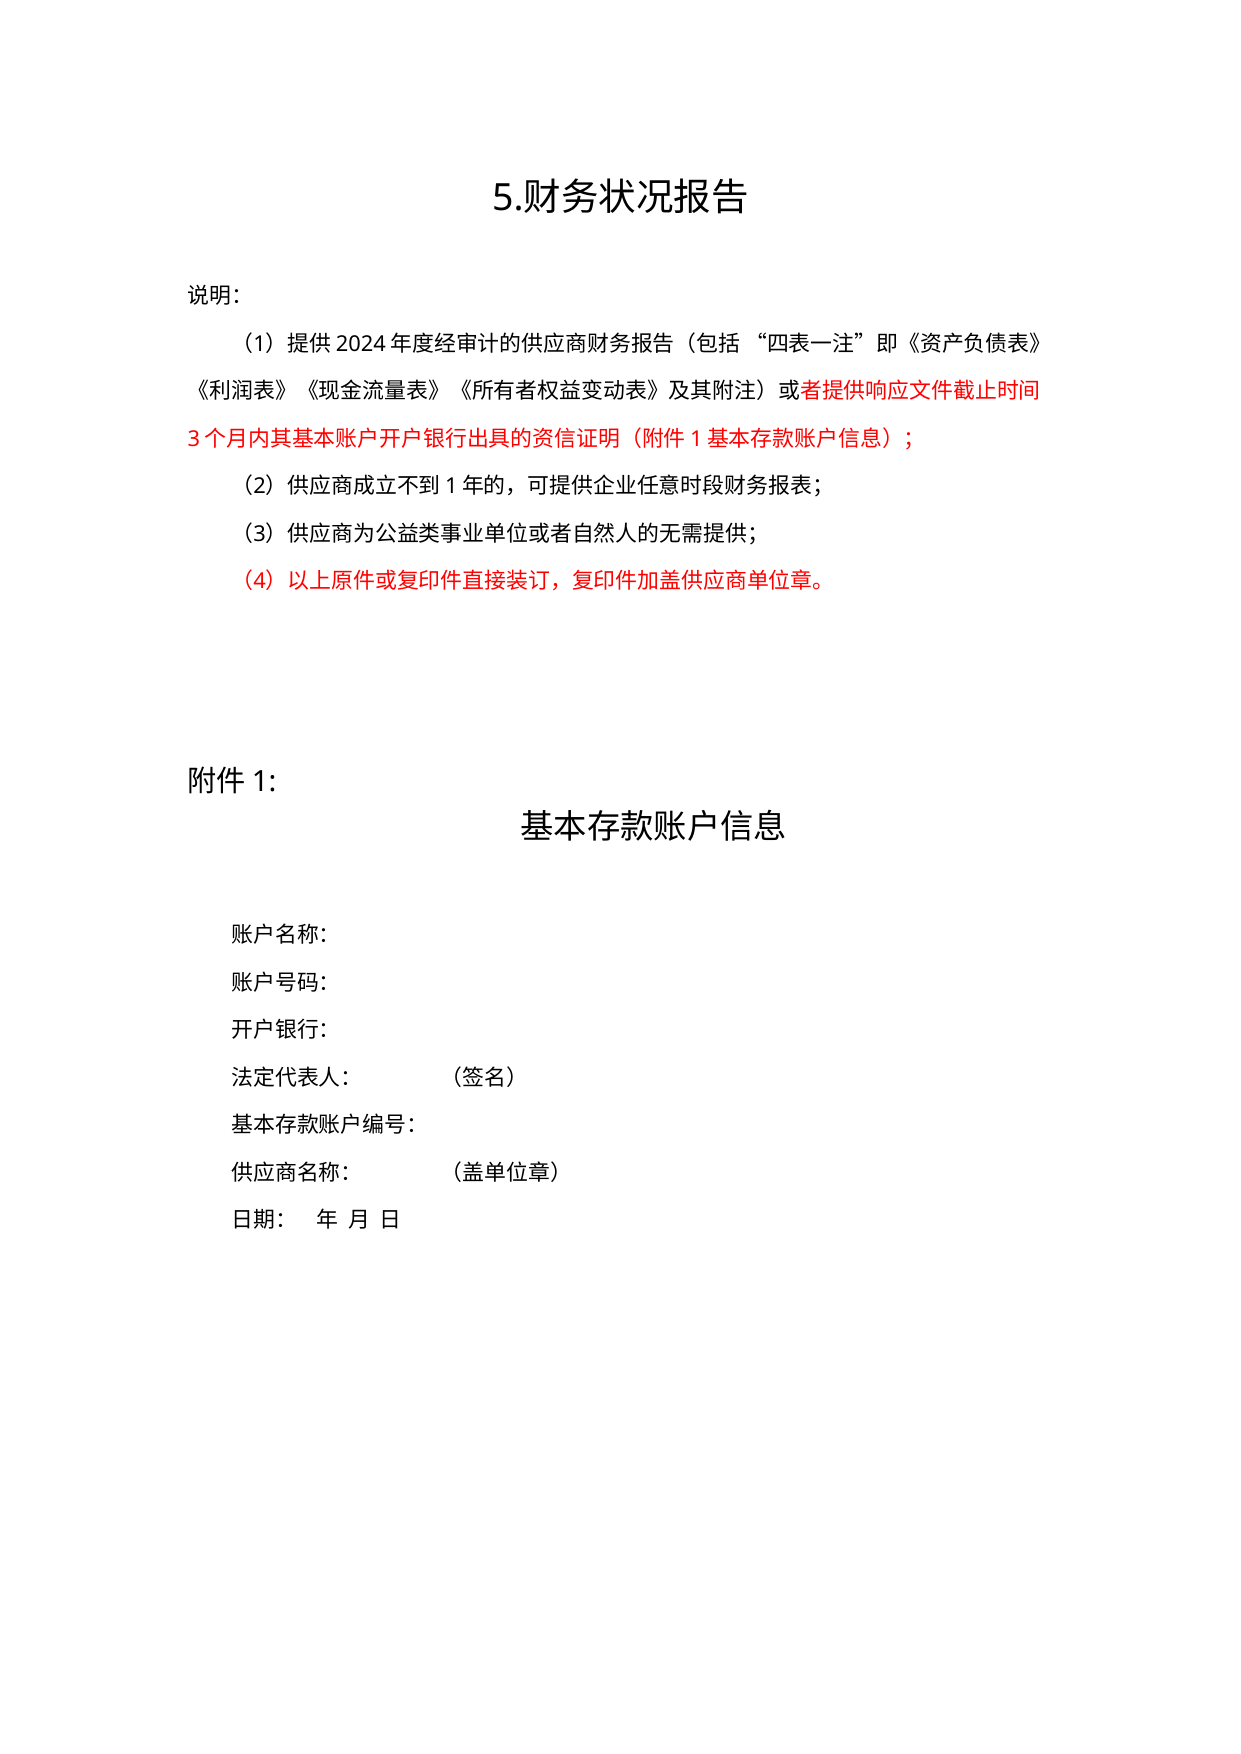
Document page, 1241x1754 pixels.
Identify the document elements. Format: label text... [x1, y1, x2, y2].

text 基本存款账户编号： [187, 1107, 1053, 1139]
text 账户号码： [187, 965, 1053, 996]
text 账户名称： [187, 917, 1053, 949]
text 附件1: [187, 758, 1053, 800]
text 供应商名称： （盖单位章） [187, 1155, 1053, 1186]
text 基本存款账户信息 [187, 800, 1053, 848]
text 说明： [187, 278, 1053, 310]
text 开户银行： [187, 1012, 1053, 1044]
text （4）以上原件或复印件直接装订，复印件加盖供应商单位章。 [187, 563, 1053, 595]
text （2）供应商成立不到1年的，可提供企业任意时段财务报表； [187, 468, 1053, 500]
text （1）提供2024年度经审计的供应商财务报告（包括 “四表一注”即《资产负债表》《利润表》《现金流量表》《所有者权益变动表》及其附注）或者提供响应文件截止时间3个月内其基本账户开户银行出具的资信证明（附件1基本存款账户信息）； [187, 326, 1053, 452]
text 法定代表人： （签名） [187, 1060, 1053, 1091]
text 日期： 年 月 日 [187, 1202, 1053, 1234]
text 5.财务状况报告 [187, 162, 1053, 227]
text （3）供应商为公益类事业单位或者自然人的无需提供； [187, 516, 1053, 548]
